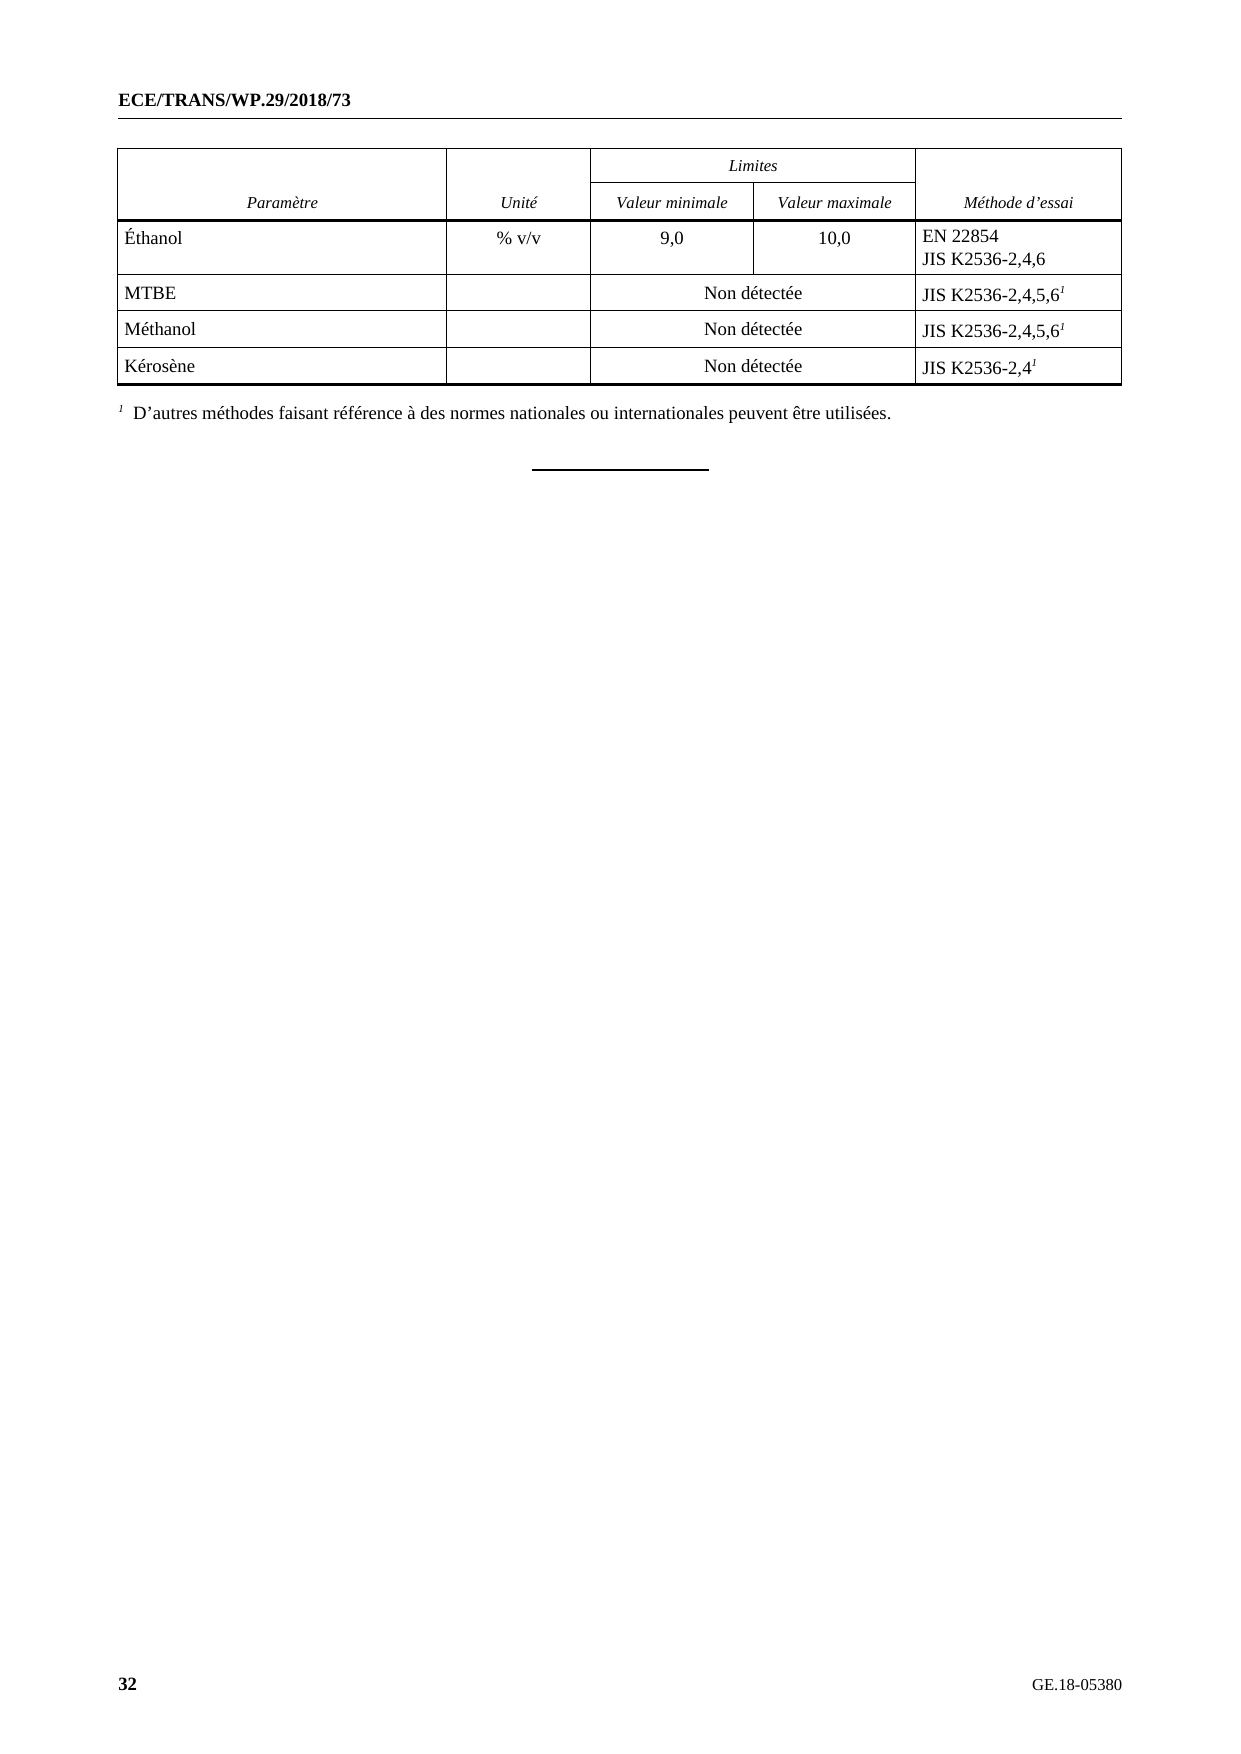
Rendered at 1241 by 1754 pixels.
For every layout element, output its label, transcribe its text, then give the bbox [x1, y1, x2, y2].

table_cell [447, 275, 590, 310]
table_cell JIS K2536-2,4,5,61 [916, 275, 1121, 310]
table_cell JIS K2536-2,41 [916, 348, 1121, 383]
table_cell Éthanol [118, 222, 446, 274]
table_cell Méthanol [118, 311, 446, 347]
table_header Paramètre [118, 149, 446, 218]
table_cell Non détectée [591, 275, 915, 310]
table_cell MTBE [118, 275, 446, 310]
table_cell EN 22854 JIS K2536-2,4,6 [916, 222, 1121, 274]
table_cell 9,0 [591, 222, 753, 274]
table_cell Non détectée [591, 311, 915, 347]
table_header Limites [591, 149, 915, 182]
table_cell [447, 311, 590, 347]
text 1 D’autres méthodes faisant référence à des normes nationales ou internationales peuvent être utilisées. [118, 399, 1122, 424]
table_header Méthode d’essai [916, 149, 1121, 218]
table_cell Non détectée [591, 348, 915, 383]
table_cell [447, 348, 590, 383]
table_cell % v/v [447, 222, 590, 274]
table_cell JIS K2536-2,4,5,61 [916, 311, 1121, 347]
table_header Unité [447, 149, 590, 218]
table_cell Kérosène [118, 348, 446, 383]
table_cell Valeur maximale [754, 183, 915, 218]
table_cell Valeur minimale [591, 183, 753, 218]
table_cell 10,0 [754, 222, 915, 274]
